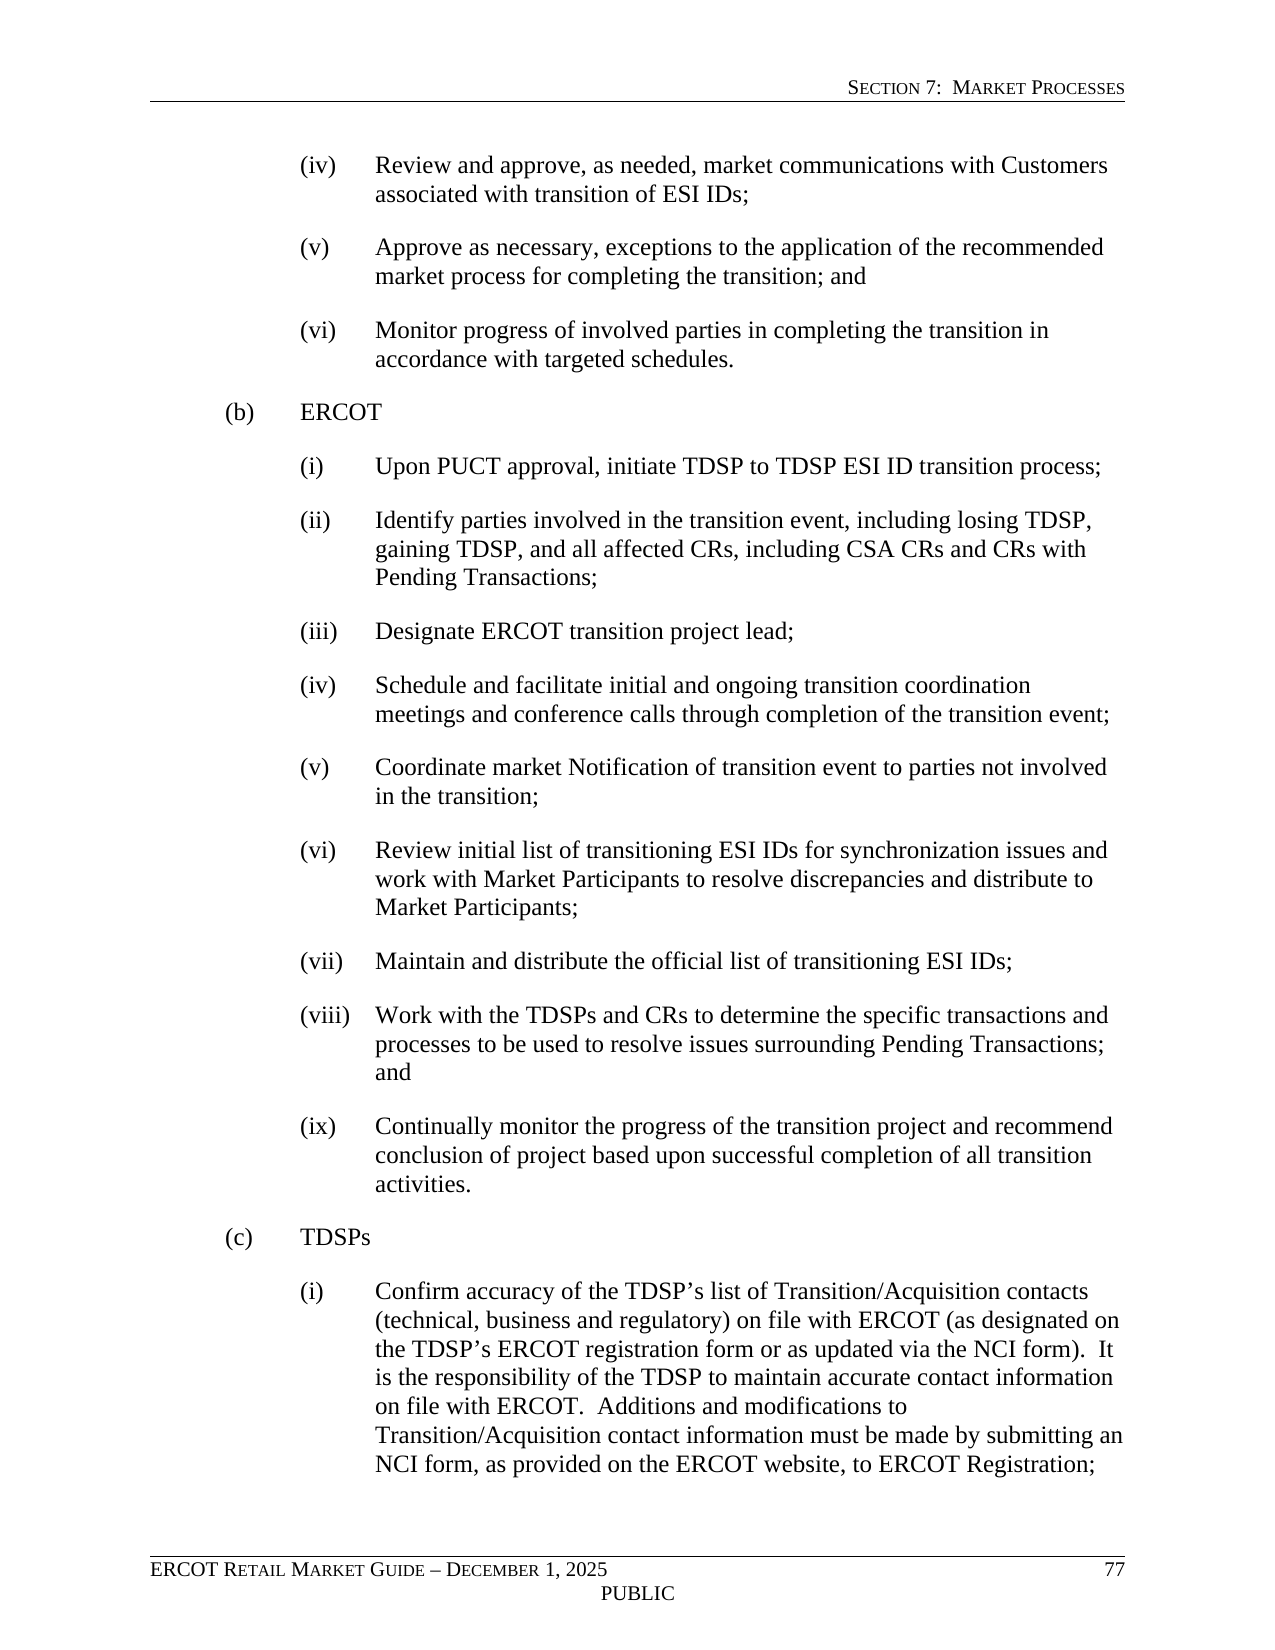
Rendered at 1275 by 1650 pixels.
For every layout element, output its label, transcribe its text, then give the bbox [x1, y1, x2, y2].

list (iii) Designate ERCOT transition project lead; [300, 616, 1125, 645]
list (vii) Maintain and distribute the official list of transitioning ESI IDs; [300, 946, 1125, 975]
list (c) TDSPs [225, 1222, 1125, 1251]
list (i) Upon PUCT approval, initiate TDSP to TDSP ESI ID transition process; [300, 451, 1125, 480]
list (vi) Review initial list of transitioning ESI IDs for synchronization issues and work with Market Participants to resolve discrepancies and distribute to Market Participants; [300, 835, 1125, 921]
list (iv) Review and approve, as needed, market communications with Customers associated with transition of ESI IDs; [300, 150, 1125, 207]
list (ix) Continually monitor the progress of the transition project and recommend conclusion of project based upon successful completion of all transition activities. [300, 1111, 1125, 1197]
list (viii) Work with the TDSPs and CRs to determine the specific transactions and processes to be used to resolve issues surrounding Pending Transactions; and [300, 1000, 1125, 1086]
list (ii) Identify parties involved in the transition event, including losing TDSP, gaining TDSP, and all affected CRs, including CSA CRs and CRs with Pending Transactions; [300, 505, 1125, 591]
list (b) ERCOT [225, 397, 1125, 426]
list (vi) Monitor progress of involved parties in completing the transition in accordance with targeted schedules. [300, 315, 1125, 372]
list (iv) Schedule and facilitate initial and ongoing transition coordination meetings and conference calls through completion of the transition event; [300, 670, 1125, 727]
list (i) Confirm accuracy of the TDSP’s list of Transition/Acquisition contacts (technical, business and regulatory) on file with ERCOT (as designated on the TDSP’s ERCOT registration form or as updated via the NCI form). It is the responsibility of the TDSP to maintain accurate contact information on file with ERCOT. Additions and modifications to Transition/Acquisition contact information must be made by submitting an NCI form, as provided on the ERCOT website, to ERCOT Registration; [300, 1276, 1125, 1477]
list (v) Coordinate market Notification of transition event to parties not involved in the transition; [300, 752, 1125, 810]
list (v) Approve as necessary, exceptions to the application of the recommended market process for completing the transition; and [300, 232, 1125, 290]
